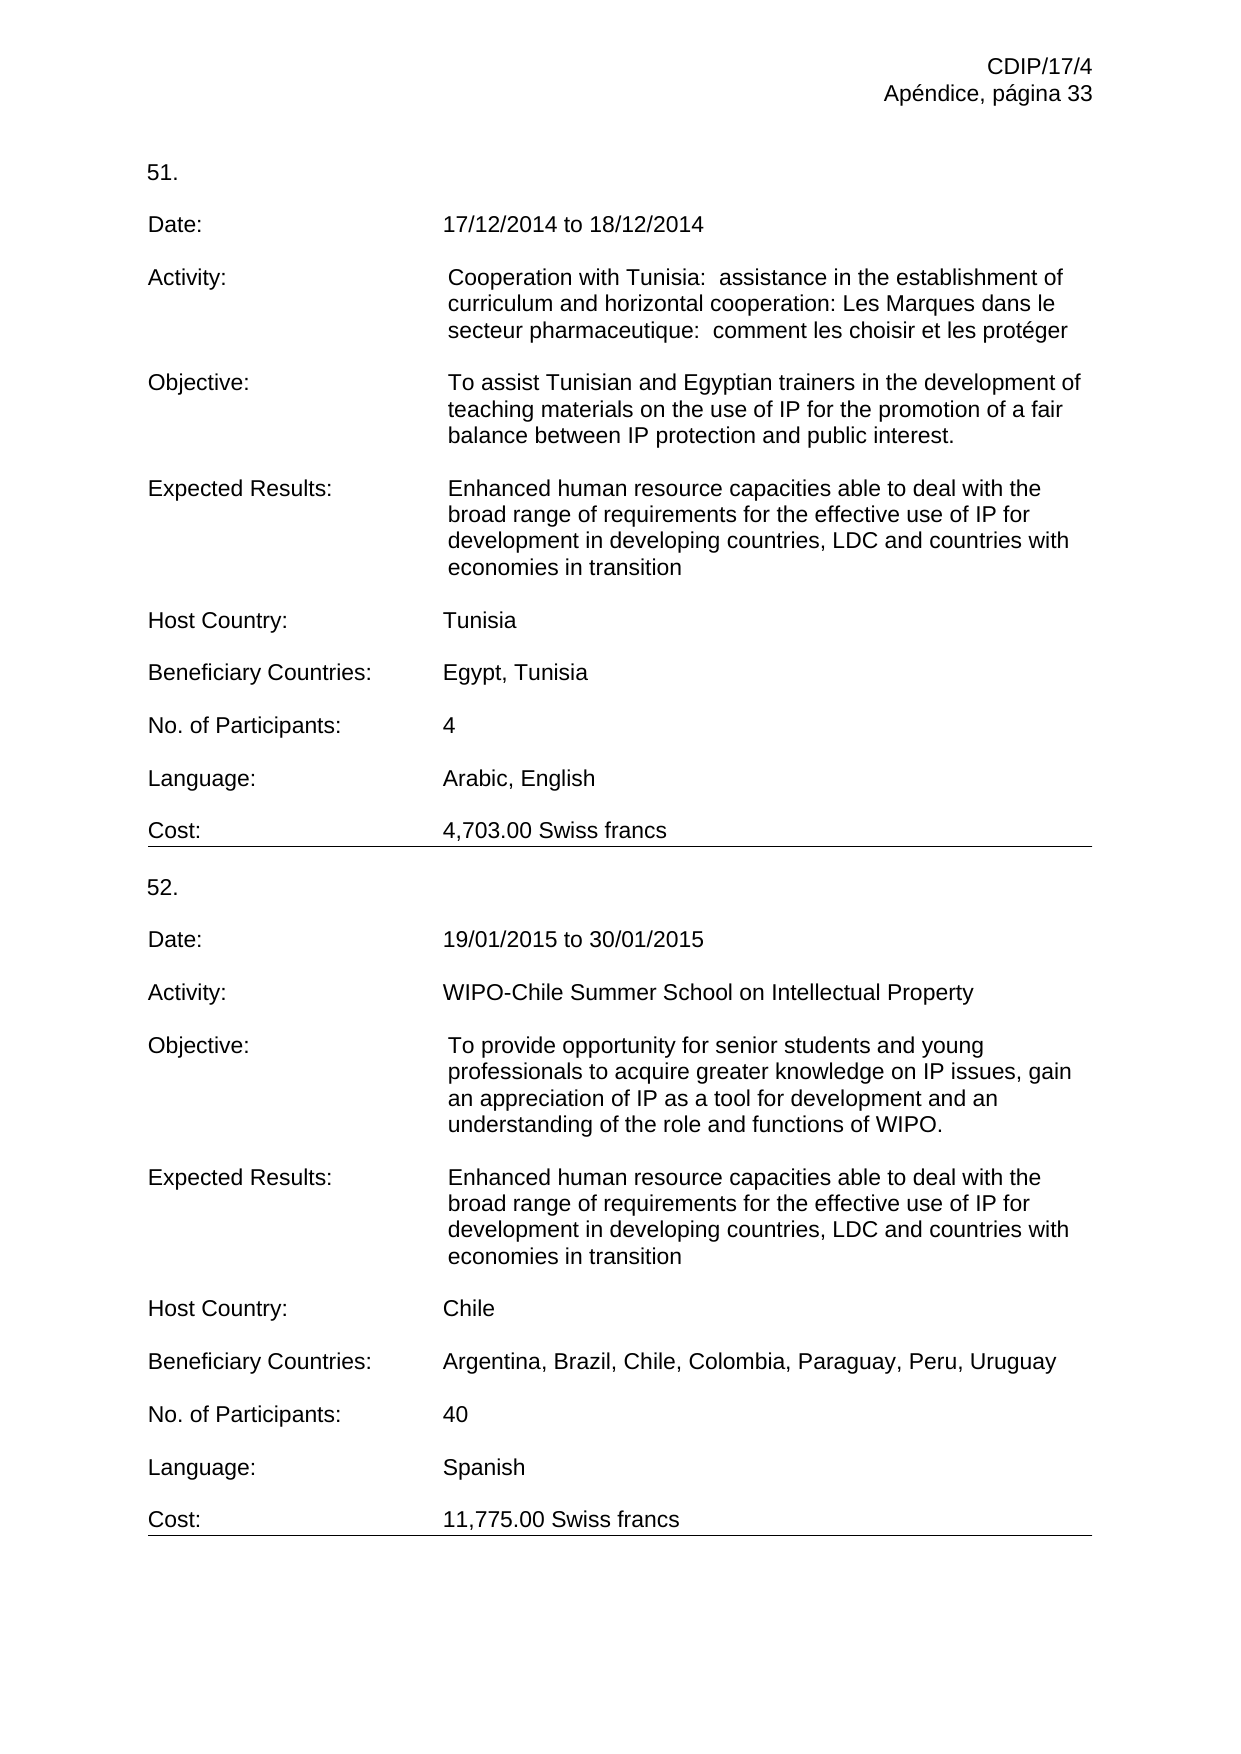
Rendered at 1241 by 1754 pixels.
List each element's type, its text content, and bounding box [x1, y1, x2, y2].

text No. of Participants: 40 [148, 1401, 1092, 1427]
text Activity: WIPO-Chile Summer School on Intellectual Property [148, 979, 1092, 1006]
text Language: Spanish [148, 1453, 1092, 1480]
text Activity: Cooperation with Tunisia: assistance in the establishment of curriculum and horizontal cooperation: Les Marques dans le secteur pharmaceutique: comment les choisir et les protéger [148, 264, 1092, 343]
text Beneficiary Countries: Egypt, Tunisia [148, 659, 1092, 686]
text No. of Participants: 4 [148, 712, 1092, 738]
text Date: 19/01/2015 to 30/01/2015 [148, 926, 1092, 953]
text Host Country: Tunisia [148, 607, 1092, 633]
text Cost: 11,775.00 Swiss francs [148, 1506, 1092, 1535]
text Objective: To assist Tunisian and Egyptian trainers in the development of teaching materials on the use of IP for the promotion of a fair balance between IP protection and public interest. [148, 369, 1092, 448]
text Objective: To provide opportunity for senior students and young professionals to acquire greater knowledge on IP issues, gain an appreciation of IP as a tool for development and an understanding of the role and functions of WIPO. [148, 1032, 1092, 1137]
text Date: 17/12/2014 to 18/12/2014 [148, 211, 1092, 238]
text Cost: 4,703.00 Swiss francs [148, 817, 1092, 846]
text Host Country: Chile [148, 1295, 1092, 1322]
text Beneficiary Countries: Argentina, Brazil, Chile, Colombia, Paraguay, Peru, Uruguay [148, 1348, 1092, 1374]
text Language: Arabic, English [148, 765, 1092, 791]
